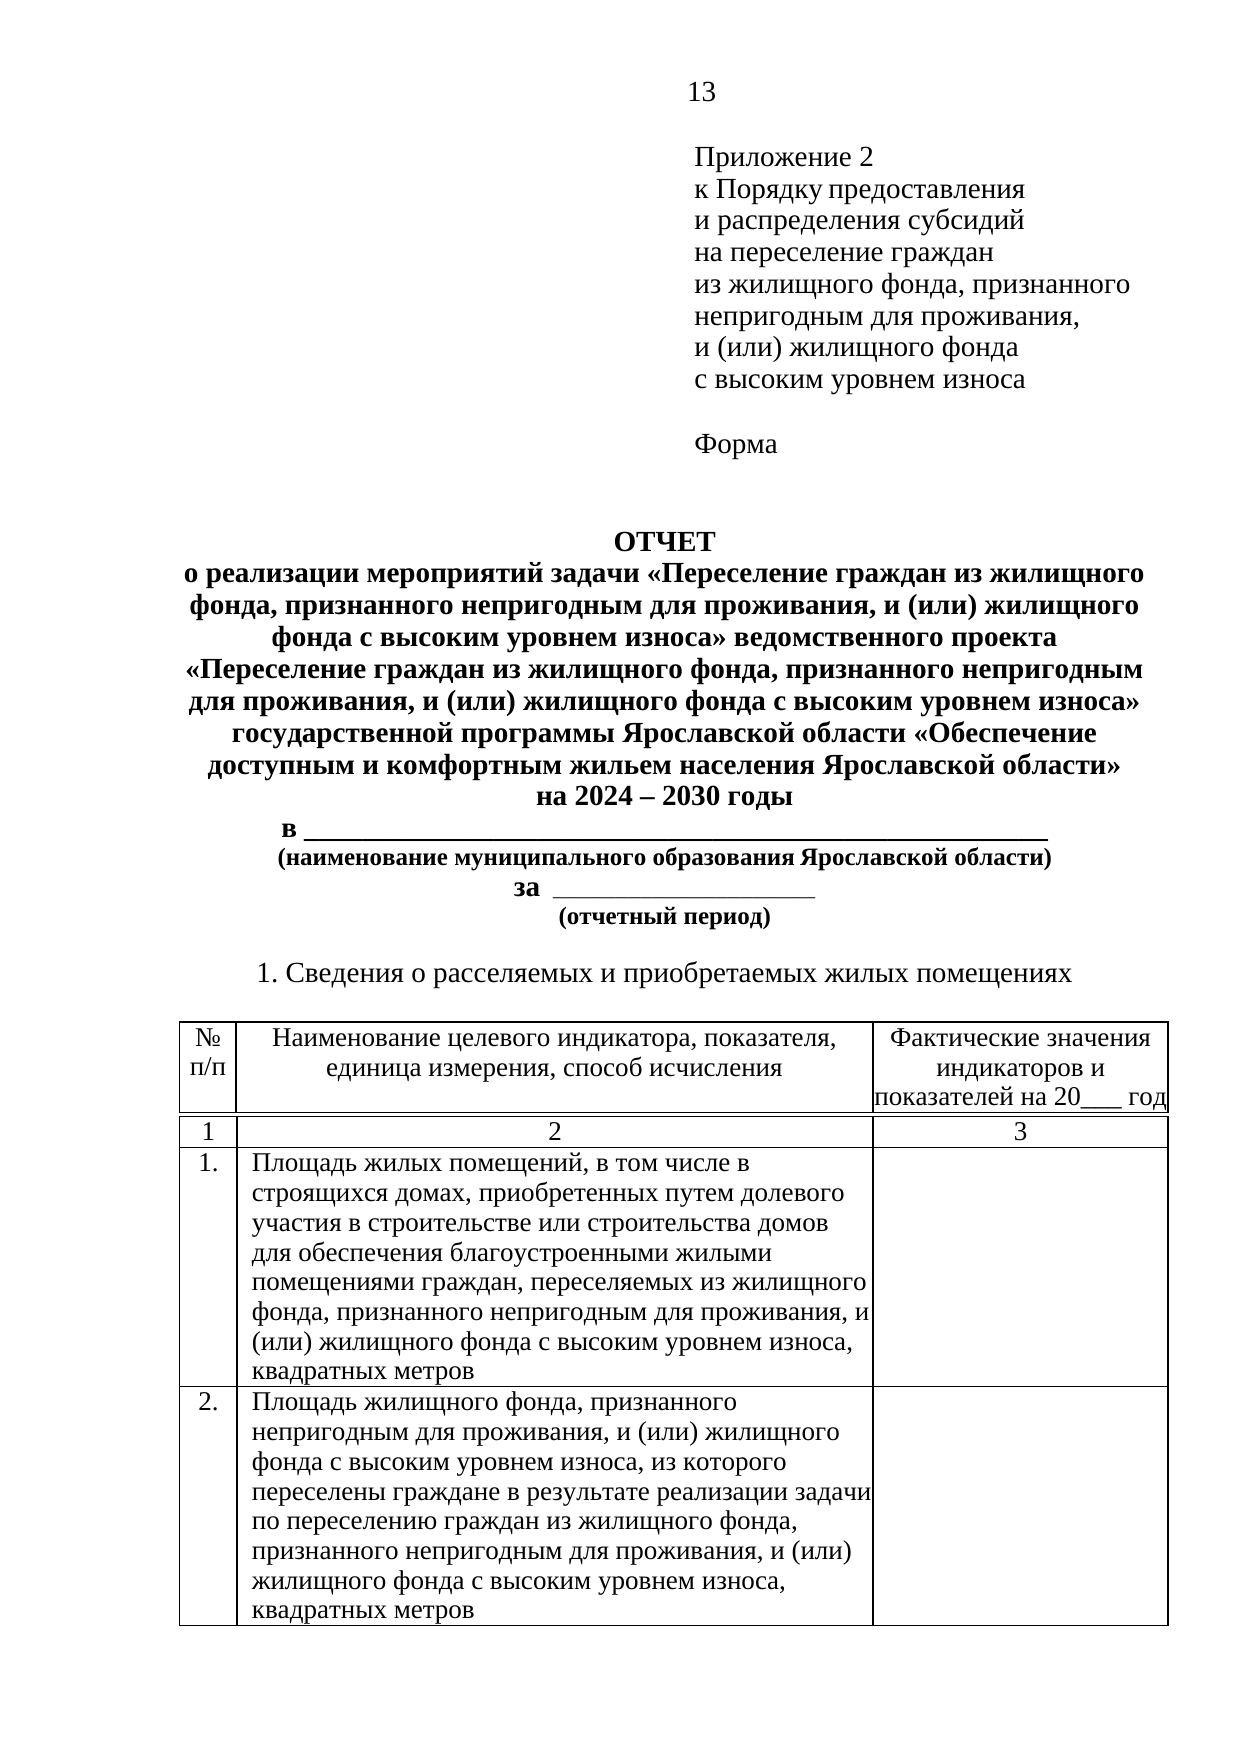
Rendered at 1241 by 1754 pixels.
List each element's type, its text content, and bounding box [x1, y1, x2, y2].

text и распределения субсидий [177, 204, 1152, 236]
table_cell Площадь жилых помещений, в том числе в строящихся домах, приобретенных путем долевого участия в строительстве или строительства домов для обеспечения благоустроенными жилыми помещениями граждан, переселяемых из жилищного фонда, признанного непригодным для проживания, и (или) жилищного фонда с высоким уровнем износа, квадратных метров [238, 1148, 872, 1386]
text в ___________________________________________________ [177, 812, 1152, 844]
text и (или) жилищного фонда [177, 331, 1152, 363]
text о реализации мероприятий задачи «Переселение граждан из жилищного фонда, признанного непригодным для проживания, и (или) жилищного фонда с высоким уровнем износа» ведомственного проекта [177, 557, 1152, 653]
text ОТЧЕТ [177, 526, 1152, 557]
text за _____________________ [177, 871, 1152, 903]
table_cell 2. [180, 1387, 236, 1624]
text с высоким уровнем износа [177, 363, 1152, 395]
text «Переселение граждан из жилищного фонда, признанного непригодным для проживания, и (или) жилищного фонда с высоким уровнем износа» государственной программы Ярославской области «Обеспечение доступным и комфортным жильем населения Ярославской области» [177, 653, 1152, 780]
text на переселение граждан [177, 236, 1152, 268]
table_header 2 [238, 1117, 872, 1147]
table_header Фактические значения индикаторов и показателей на 20___ год [874, 1023, 1167, 1112]
table_cell [874, 1387, 1167, 1624]
text непригодным для проживания, [177, 300, 1152, 331]
text Форма [177, 428, 1152, 460]
table_header Наименование целевого индикатора, показателя, единица измерения, способ исчисления [237, 1023, 872, 1112]
text из жилищного фонда, признанного [177, 268, 1152, 300]
table_header 1 [180, 1117, 236, 1147]
table_cell Площадь жилищного фонда, признанного непригодным для проживания, и (или) жилищного фонда с высоким уровнем износа, из которого переселены граждане в результате реализации задачи по переселению граждан из жилищного фонда, признанного непригодным для проживания, и (или) жилищного фонда с высоким уровнем износа, квадратных метров [238, 1387, 872, 1624]
text 1. Сведения о расселяемых и приобретаемых жилых помещениях [177, 957, 1152, 989]
table_header № п/п [180, 1023, 235, 1112]
text на 2024 – 2030 годы [177, 780, 1152, 812]
text (наименование муниципального образования Ярославской области) [177, 844, 1152, 871]
text к Порядку предоставления [177, 173, 1152, 204]
text Приложение 2 [177, 141, 1152, 173]
table_cell [874, 1148, 1167, 1386]
text (отчетный период) [177, 903, 1152, 930]
table_cell 1. [180, 1148, 236, 1386]
table_header 3 [874, 1117, 1167, 1147]
